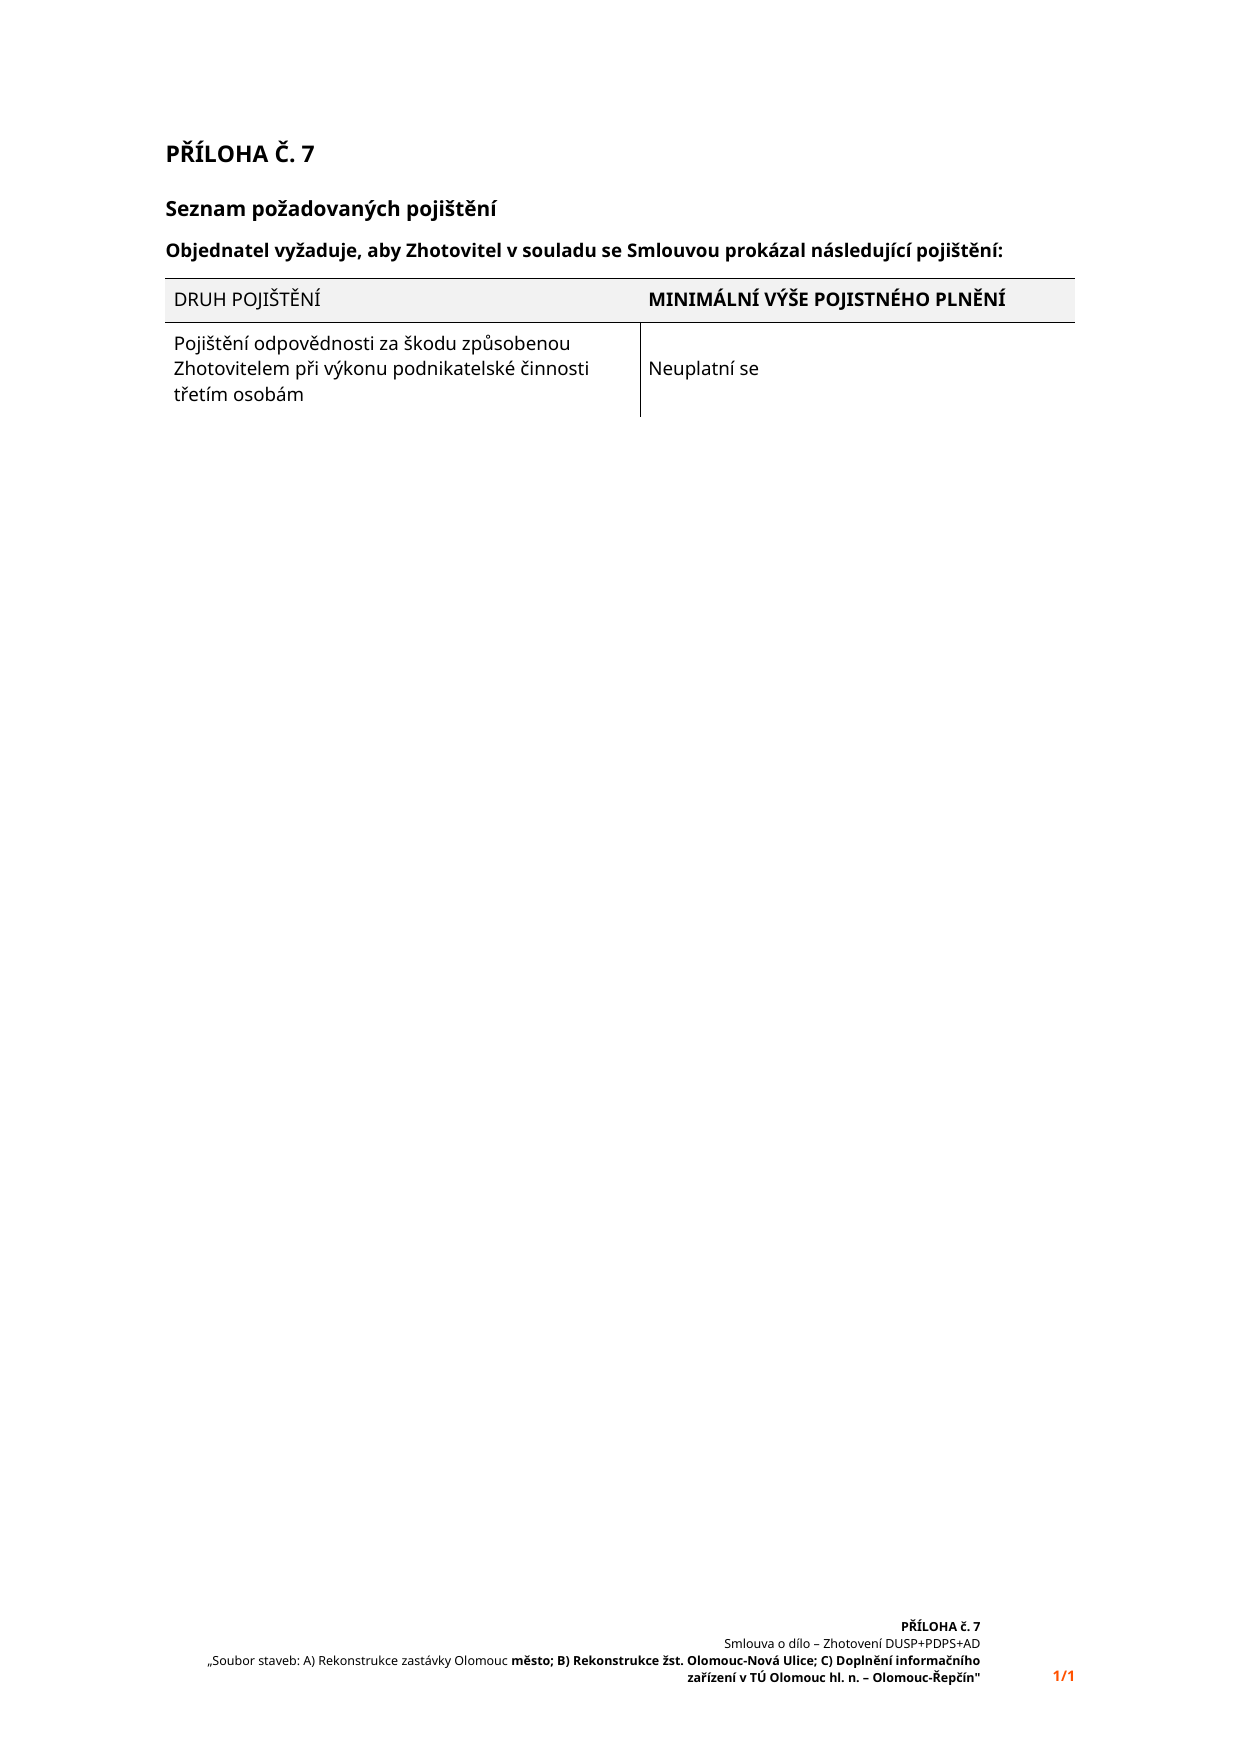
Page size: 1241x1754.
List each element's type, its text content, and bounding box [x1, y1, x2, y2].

text Objednatel vyžaduje, aby Zhotovitel v souladu se Smlouvou prokázal následující pojištění: [165, 237, 1075, 263]
table_header MINIMÁLNÍ VÝŠE POJISTNÉHO PLNĚNÍ [640, 279, 1075, 322]
text Seznam požadovaných pojištění [165, 194, 1075, 222]
table_cell Pojištění odpovědnosti za škodu způsobenou Zhotovitelem při výkonu podnikatelské činnosti třetím osobám [165, 323, 640, 417]
table_header DRUH POJIŠTĚNÍ [165, 279, 640, 322]
table_cell Neuplatní se [641, 323, 1075, 417]
text Příloha č. 7 [165, 138, 1075, 170]
